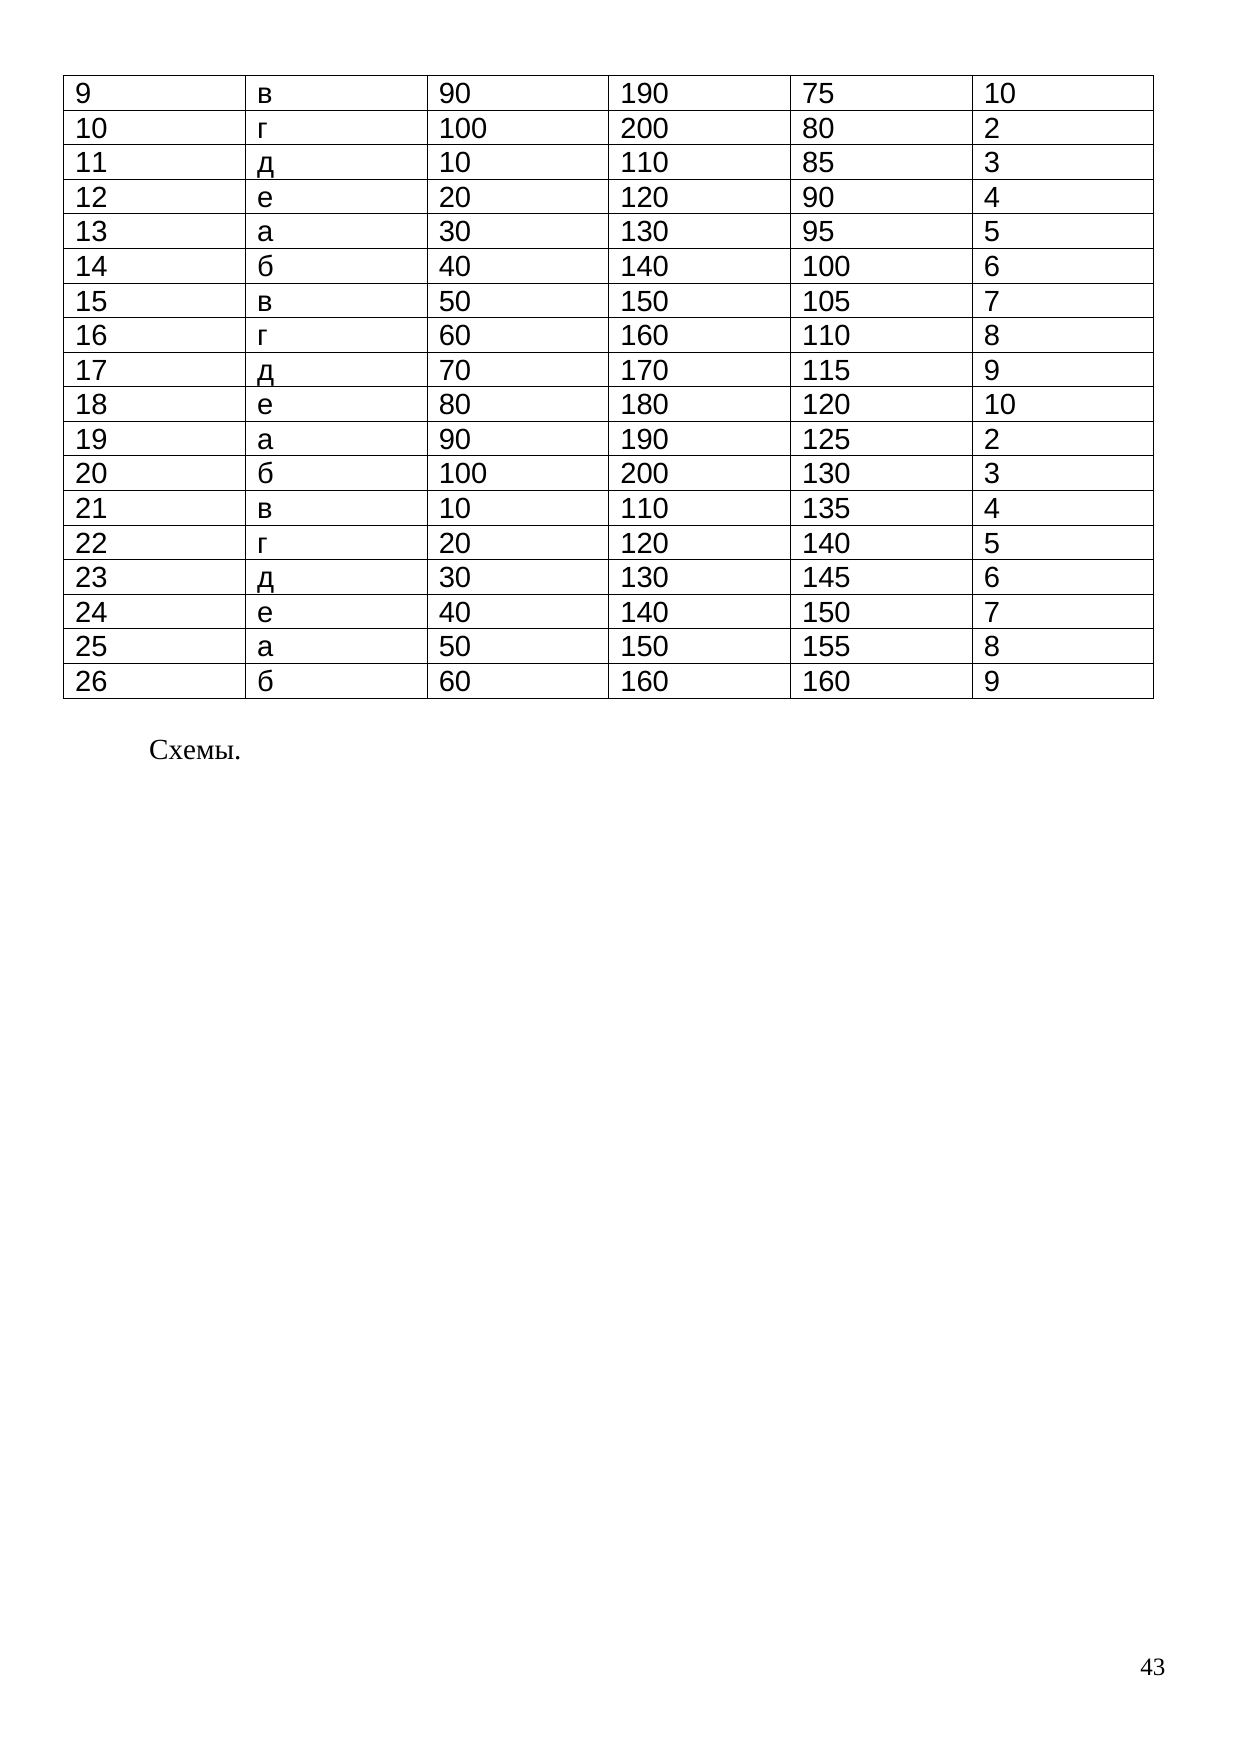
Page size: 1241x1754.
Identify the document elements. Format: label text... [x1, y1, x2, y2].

table_cell г [246, 318, 427, 352]
table_cell д [246, 353, 427, 386]
table_cell 130 [609, 214, 790, 248]
table_cell 100 [428, 111, 608, 144]
table_cell 135 [791, 491, 972, 524]
table_cell 24 [64, 595, 245, 628]
table_cell 40 [428, 249, 608, 282]
table_cell 110 [791, 318, 972, 352]
table_cell 120 [609, 180, 790, 213]
table_cell 60 [428, 318, 608, 352]
table_cell 130 [609, 560, 790, 594]
table_cell 70 [428, 353, 608, 386]
table_cell 25 [64, 629, 245, 663]
table_cell 80 [428, 387, 608, 421]
table_cell 6 [973, 560, 1153, 594]
table_cell 10 [428, 145, 608, 179]
table_cell 90 [791, 180, 972, 213]
table_cell 10 [428, 491, 608, 524]
table_cell 120 [609, 526, 790, 559]
table_cell 160 [791, 664, 972, 697]
table_cell е [246, 387, 427, 421]
table_cell б [246, 249, 427, 282]
table_cell 13 [64, 214, 245, 248]
table_cell 14 [64, 249, 245, 282]
table_cell 4 [973, 180, 1153, 213]
table_cell 9 [64, 76, 245, 109]
table_cell 21 [64, 491, 245, 524]
table_cell 10 [64, 111, 245, 144]
table_cell 50 [428, 629, 608, 663]
table_cell 9 [973, 664, 1153, 697]
table_cell 4 [973, 491, 1153, 524]
table_cell 9 [973, 353, 1153, 386]
table_cell 22 [64, 526, 245, 559]
table_cell 150 [791, 595, 972, 628]
table_cell 8 [973, 629, 1153, 663]
table_cell е [246, 595, 427, 628]
table_cell в [246, 491, 427, 524]
table_cell 7 [973, 284, 1153, 317]
table_cell 6 [973, 249, 1153, 282]
table_cell 170 [609, 353, 790, 386]
table_cell 85 [791, 145, 972, 179]
table_cell 110 [609, 491, 790, 524]
table_cell 18 [64, 387, 245, 421]
table_cell 30 [428, 560, 608, 594]
table_cell 90 [428, 76, 608, 109]
table_cell 2 [973, 422, 1153, 455]
table_cell 100 [428, 456, 608, 490]
table_cell 160 [609, 664, 790, 697]
table_cell 140 [609, 249, 790, 282]
table_cell 200 [609, 111, 790, 144]
table_cell 160 [609, 318, 790, 352]
table_cell 3 [973, 456, 1153, 490]
table_cell а [246, 214, 427, 248]
table_cell 155 [791, 629, 972, 663]
table_cell б [246, 456, 427, 490]
table_cell в [246, 284, 427, 317]
table_cell 125 [791, 422, 972, 455]
text Схемы. [75, 732, 1165, 766]
table_cell 12 [64, 180, 245, 213]
table_cell 75 [791, 76, 972, 109]
table_cell 10 [973, 76, 1153, 109]
table_cell 23 [64, 560, 245, 594]
table_cell 105 [791, 284, 972, 317]
table_cell 115 [791, 353, 972, 386]
table_cell г [246, 111, 427, 144]
table_cell 110 [609, 145, 790, 179]
table_cell 150 [609, 284, 790, 317]
table_cell д [246, 145, 427, 179]
table_cell г [246, 526, 427, 559]
table_cell 190 [609, 422, 790, 455]
table_cell а [246, 422, 427, 455]
table_cell 5 [973, 526, 1153, 559]
table_cell 200 [609, 456, 790, 490]
table_cell 130 [791, 456, 972, 490]
table_cell 120 [791, 387, 972, 421]
table_cell в [246, 76, 427, 109]
table_cell 145 [791, 560, 972, 594]
table_cell 20 [64, 456, 245, 490]
table_cell 5 [973, 214, 1153, 248]
table_cell 26 [64, 664, 245, 697]
table_cell 20 [428, 526, 608, 559]
table_cell е [246, 180, 427, 213]
table_cell 7 [973, 595, 1153, 628]
table_cell б [246, 664, 427, 697]
table_cell а [246, 629, 427, 663]
table_cell 16 [64, 318, 245, 352]
table_cell 15 [64, 284, 245, 317]
table_cell 10 [973, 387, 1153, 421]
table_cell 60 [428, 664, 608, 697]
table_cell 30 [428, 214, 608, 248]
table_cell 50 [428, 284, 608, 317]
table_cell 140 [609, 595, 790, 628]
table_cell 140 [791, 526, 972, 559]
table_cell 11 [64, 145, 245, 179]
table_cell 19 [64, 422, 245, 455]
table_cell 3 [973, 145, 1153, 179]
table_cell 190 [609, 76, 790, 109]
table_cell 150 [609, 629, 790, 663]
table_cell д [246, 560, 427, 594]
table_cell 20 [428, 180, 608, 213]
table_cell 8 [973, 318, 1153, 352]
table_cell 180 [609, 387, 790, 421]
table_cell 100 [791, 249, 972, 282]
table_cell 90 [428, 422, 608, 455]
table_cell 80 [791, 111, 972, 144]
table_cell 40 [428, 595, 608, 628]
table_cell 2 [973, 111, 1153, 144]
table_cell 17 [64, 353, 245, 386]
table_cell 95 [791, 214, 972, 248]
